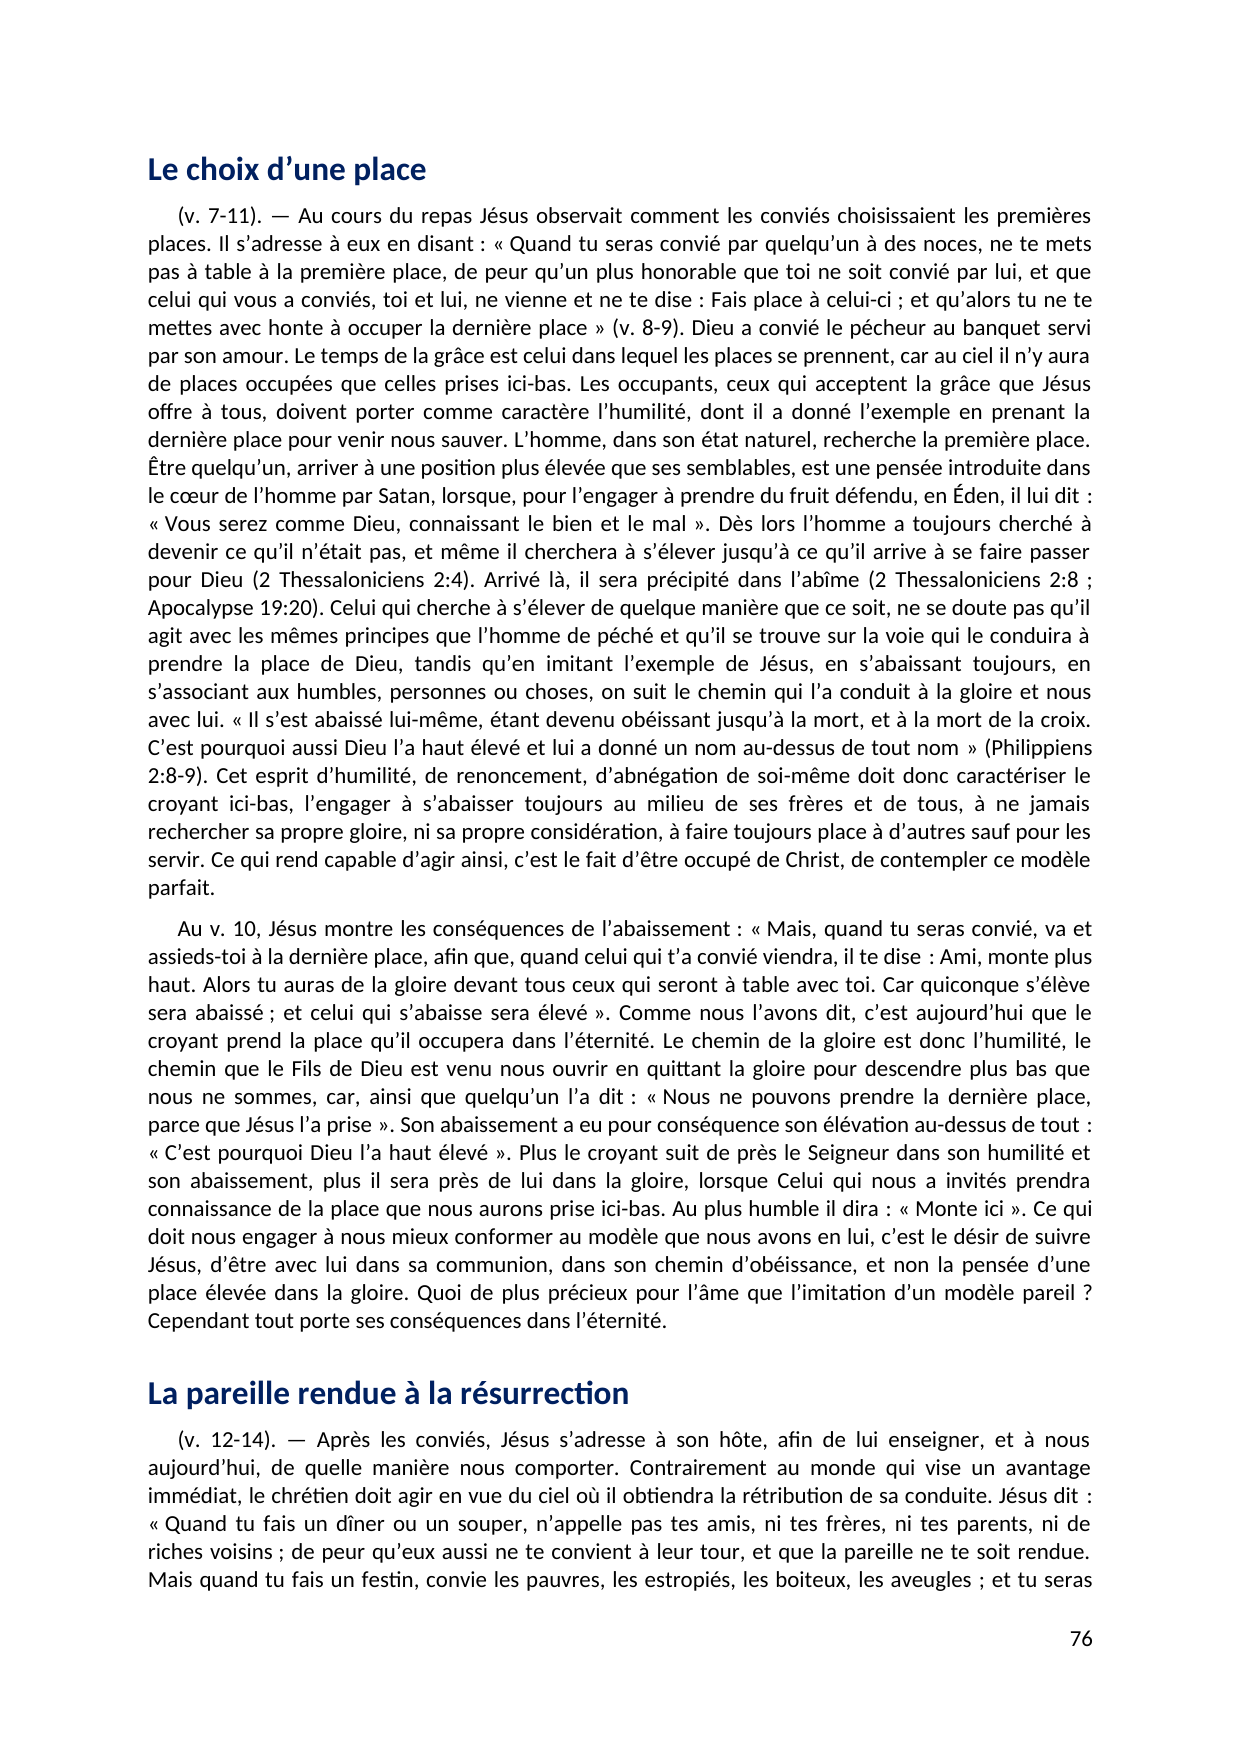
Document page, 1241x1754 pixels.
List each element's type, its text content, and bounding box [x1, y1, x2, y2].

subtitle La pareille rendue à la résurrection [148, 1372, 1093, 1412]
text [148, 1425, 1093, 1593]
text Au v. 10, Jésus montre les conséquences de l’abaissement : « Mais, quand tu seras convié, va et assieds-toi à la dernière place, afin que, quand celui qui t’a convié viendra, il te dise : Ami, monte plus haut. Alors tu auras de la gloire devant tous ceux qui seront à table avec toi. Car quiconque s’élève sera abaissé ; et celui qui s’abaisse sera élevé ». Comme nous l’avons dit, c’est aujourd’hui que le croyant prend la place qu’il occupera dans l’éternité. Le chemin de la gloire est donc l’humilité, le chemin que le Fils de Dieu est venu nous ouvrir en quittant la gloire pour descendre plus bas que nous ne sommes, car, ainsi que quelqu’un l’a dit : « Nous ne pouvons prendre la dernière place, parce que Jésus l’a prise ». Son abaissement a eu pour conséquence son élévation au-dessus de tout : « C’est pourquoi Dieu l’a haut élevé ». Plus le croyant suit de près le Seigneur dans son humilité et son abaissement, plus il sera près de lui dans la gloire, lorsque Celui qui nous a invités prendra connaissance de la place que nous aurons prise ici-bas. Au plus humble il dira : « Monte ici ». Ce qui doit nous engager à nous mieux conformer au modèle que nous avons en lui, c’est le désir de suivre Jésus, d’être avec lui dans sa communion, dans son chemin d’obéissance, et non la pensée d’une place élevée dans la gloire. Quoi de plus précieux pour l’âme que l’imitation d’un modèle pareil ? Cependant tout porte ses conséquences dans l’éternité. [148, 914, 1093, 1334]
subtitle Le choix d’une place [148, 148, 1093, 188]
text (v. 7-11). — Au cours du repas Jésus observait comment les conviés choisissaient les premières places. Il s’adresse à eux en disant : « Quand tu seras convié par quelqu’un à des noces, ne te mets pas à table à la première place, de peur qu’un plus honorable que toi ne soit convié par lui, et que celui qui vous a conviés, toi et lui, ne vienne et ne te dise : Fais place à celui-ci ; et qu’alors tu ne te mettes avec honte à occuper la dernière place » (v. 8-9). Dieu a convié le pécheur au banquet servi par son amour. Le temps de la grâce est celui dans lequel les places se prennent, car au ciel il n’y aura de places occupées que celles prises ici-bas. Les occupants, ceux qui acceptent la grâce que Jésus offre à tous, doivent porter comme caractère l’humilité, dont il a donné l’exemple en prenant la dernière place pour venir nous sauver. L’homme, dans son état naturel, recherche la première place. Être quelqu’un, arriver à une position plus élevée que ses semblables, est une pensée introduite dans le cœur de l’homme par Satan, lorsque, pour l’engager à prendre du fruit défendu, en Éden, il lui dit : « Vous serez comme Dieu, connaissant le bien et le mal ». Dès lors l’homme a toujours cherché à devenir ce qu’il n’était pas, et même il cherchera à s’élever jusqu’à ce qu’il arrive à se faire passer pour Dieu (2 Thessaloniciens 2:4). Arrivé là, il sera précipité dans l’abîme (2 Thessaloniciens 2:8 ; Apocalypse 19:20). Celui qui cherche à s’élever de quelque manière que ce soit, ne se doute pas qu’il agit avec les mêmes principes que l’homme de péché et qu’il se trouve sur la voie qui le conduira à prendre la place de Dieu, tandis qu’en imitant l’exemple de Jésus, en s’abaissant toujours, en s’associant aux humbles, personnes ou choses, on suit le chemin qui l’a conduit à la gloire et nous avec lui. « Il s’est abaissé lui-même, étant devenu obéissant jusqu’à la mort, et à la mort de la croix. C’est pourquoi aussi Dieu l’a haut élevé et lui a donné un nom au-dessus de tout nom » (Philippiens 2:8-9). Cet esprit d’humilité, de renoncement, d’abnégation de soi-même doit donc caractériser le croyant ici-bas, l’engager à s’abaisser toujours au milieu de ses frères et de tous, à ne jamais rechercher sa propre gloire, ni sa propre considération, à faire toujours place à d’autres sauf pour les servir. Ce qui rend capable d’agir ainsi, c’est le fait d’être occupé de Christ, de contempler ce modèle parfait. [148, 201, 1093, 901]
